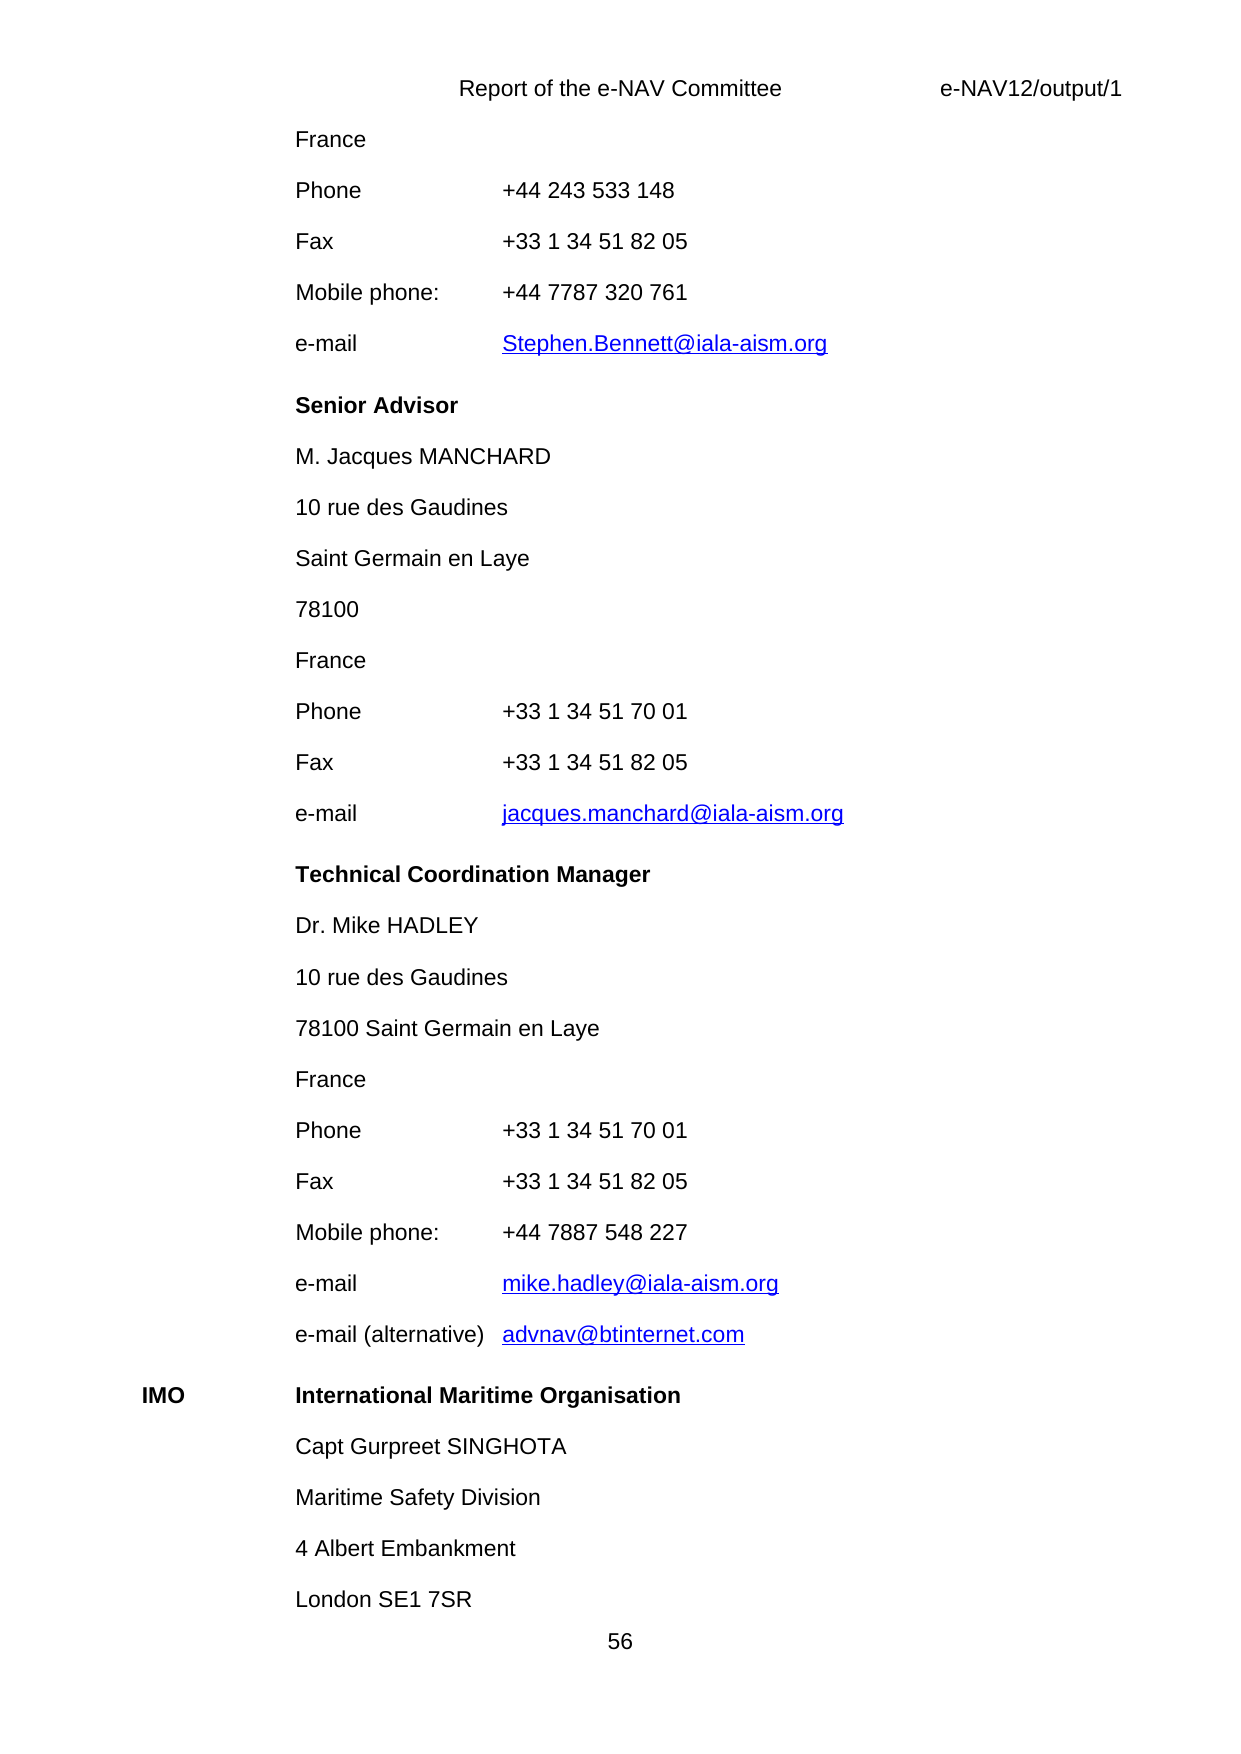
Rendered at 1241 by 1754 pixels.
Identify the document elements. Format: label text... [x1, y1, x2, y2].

text Phone +33 1 34 51 70 01 [118, 698, 1122, 724]
text London SE1 7SR [118, 1586, 1122, 1613]
text Saint Germain en Laye [118, 545, 1122, 571]
text 78100 [118, 596, 1122, 622]
text 78100 Saint Germain en Laye [118, 1014, 1122, 1041]
text Dr. Mike HADLEY [118, 912, 1122, 939]
text Phone +33 1 34 51 70 01 [118, 1117, 1122, 1143]
text Fax +33 1 34 51 82 05 [118, 1168, 1122, 1194]
text IMO International Maritime Organisation [118, 1382, 1122, 1409]
text M. Jacques MANCHARD [118, 443, 1122, 469]
text e-mail jacques.manchard@iala-aism.org [118, 800, 1122, 826]
text Mobile phone: +44 7887 548 227 [118, 1219, 1122, 1245]
text 10 rue des Gaudines [118, 963, 1122, 990]
text Maritime Safety Division [118, 1484, 1122, 1511]
text 10 rue des Gaudines [118, 494, 1122, 520]
text Capt Gurpreet SINGHOTA [118, 1433, 1122, 1460]
text Senior Advisor [118, 392, 1122, 418]
text Phone +44 243 533 148 [118, 177, 1122, 203]
text France [118, 126, 1122, 152]
text France [118, 647, 1122, 673]
text France [118, 1066, 1122, 1092]
text e-mail (alternative) advnav@btinternet.com [118, 1321, 1122, 1347]
text 4 Albert Embankment [118, 1535, 1122, 1562]
text e-mail Stephen.Bennett@iala-aism.org [118, 330, 1122, 357]
text Fax +33 1 34 51 82 05 [118, 749, 1122, 775]
text Technical Coordination Manager [118, 861, 1122, 888]
text Mobile phone: +44 7787 320 761 [118, 279, 1122, 306]
text Fax +33 1 34 51 82 05 [118, 228, 1122, 254]
text e-mail mike.hadley@iala-aism.org [118, 1270, 1122, 1296]
